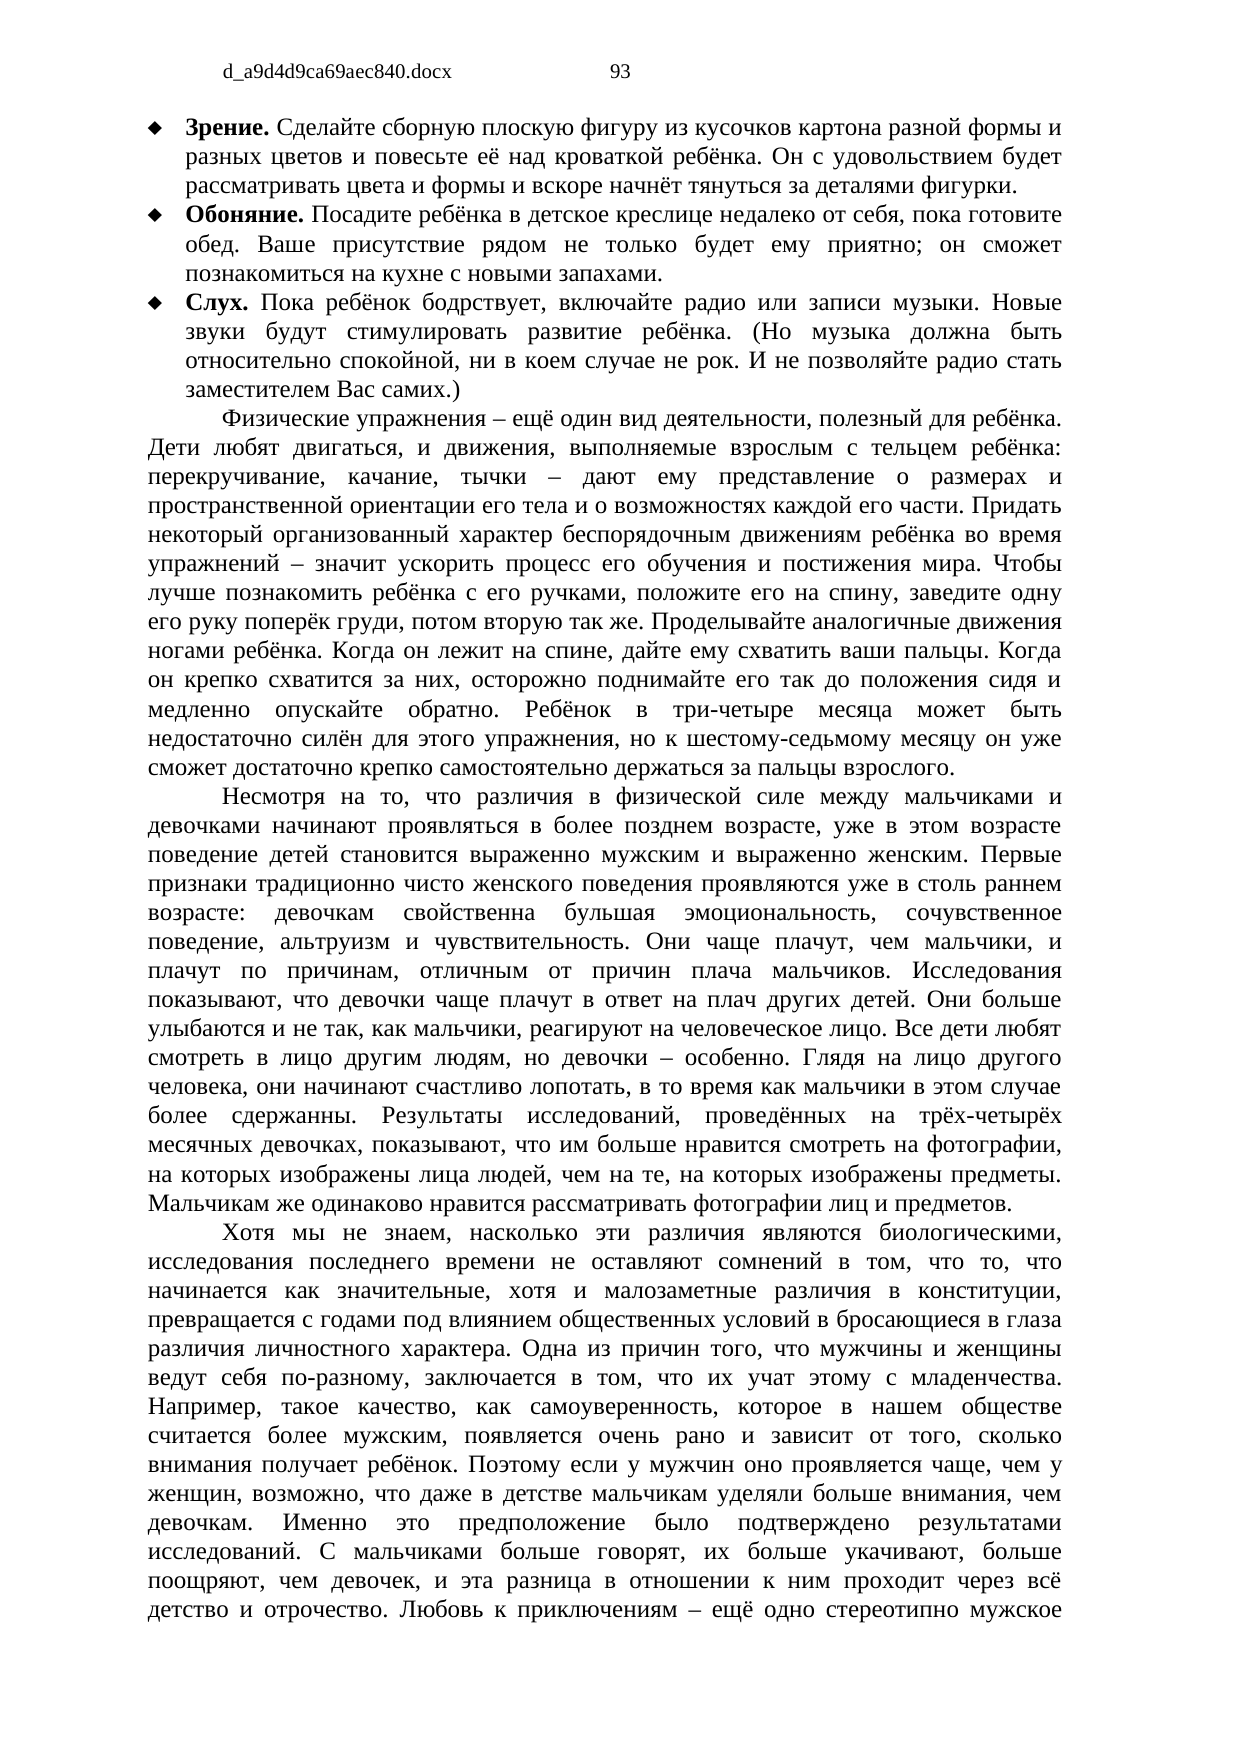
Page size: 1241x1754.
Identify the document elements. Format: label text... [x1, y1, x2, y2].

text Физические упражнения – ещё один вид деятельности, полезный для ребёнка. Дети любят двигаться, и движения, выполняемые взрослым с тельцем ребёнка: перекручивание, качание, тычки – дают ему представление о размерах и пространственной ориентации его тела и о возможностях каждой его части. Придать некоторый организованный характер беспорядочным движениям ребёнка во время упражнений – значит ускорить процесс его обучения и постижения мира. Чтобы лучше познакомить ребёнка с его ручками, положите его на спину, заведите одну его руку поперёк груди, потом вторую так же. Проделывайте аналогичные движения ногами ребёнка. Когда он лежит на спине, дайте ему схватить ваши пальцы. Когда он крепко схватится за них, осторожно поднимайте его так до положения сидя и медленно опускайте обратно. Ребёнок в три-четыре месяца может быть недостаточно силён для этого упражнения, но к шестому-седьмому месяцу он уже сможет достаточно крепко самостоятельно держаться за пальцы взрослого. [148, 403, 1063, 781]
list Слух. Пока ребёнок бодрствует, включайте радио или записи музыки. Новые звуки будут стимулировать развитие ребёнка. (Но музыка должна быть относительно спокойной, ни в коем случае не рок. И не позволяйте радио стать заместителем Вас самих.) [148, 287, 1063, 403]
text Несмотря на то, что различия в физической силе между мальчиками и девочками начинают проявляться в более позднем возрасте, уже в этом возрасте поведение детей становится выраженно мужским и выраженно женским. Первые признаки традиционно чисто женского поведения проявляются уже в столь раннем возрасте: девочкам свойственна бульшая эмоциональность, сочувственное поведение, альтруизм и чувствительность. Они чаще плачут, чем мальчики, и плачут по причинам, отличным от причин плача мальчиков. Исследования показывают, что девочки чаще плачут в ответ на плач других детей. Они больше улыбаются и не так, как мальчики, реагируют на человеческое лицо. Все дети любят смотреть в лицо другим людям, но девочки – особенно. Глядя на лицо другого человека, они начинают счастливо лопотать, в то время как мальчики в этом случае более сдержанны. Результаты исследований, проведённых на трёх-четырёх месячных девочках, показывают, что им больше нравится смотреть на фотографии, на которых изображены лица людей, чем на те, на которых изображены предметы. Мальчикам же одинаково нравится рассматривать фотографии лиц и предметов. [148, 781, 1063, 1217]
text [148, 1217, 1063, 1623]
list Обоняние. Посадите ребёнка в детское креслице недалеко от себя, пока готовите обед. Ваше присутствие рядом не только будет ему приятно; он сможет познакомиться на кухне с новыми запахами. [148, 199, 1063, 287]
list Зрение. Сделайте сборную плоскую фигуру из кусочков картона разной формы и разных цветов и повесьте её над кроваткой ребёнка. Он с удовольствием будет рассматривать цвета и формы и вскоре начнёт тянуться за деталями фигурки. [148, 112, 1063, 199]
